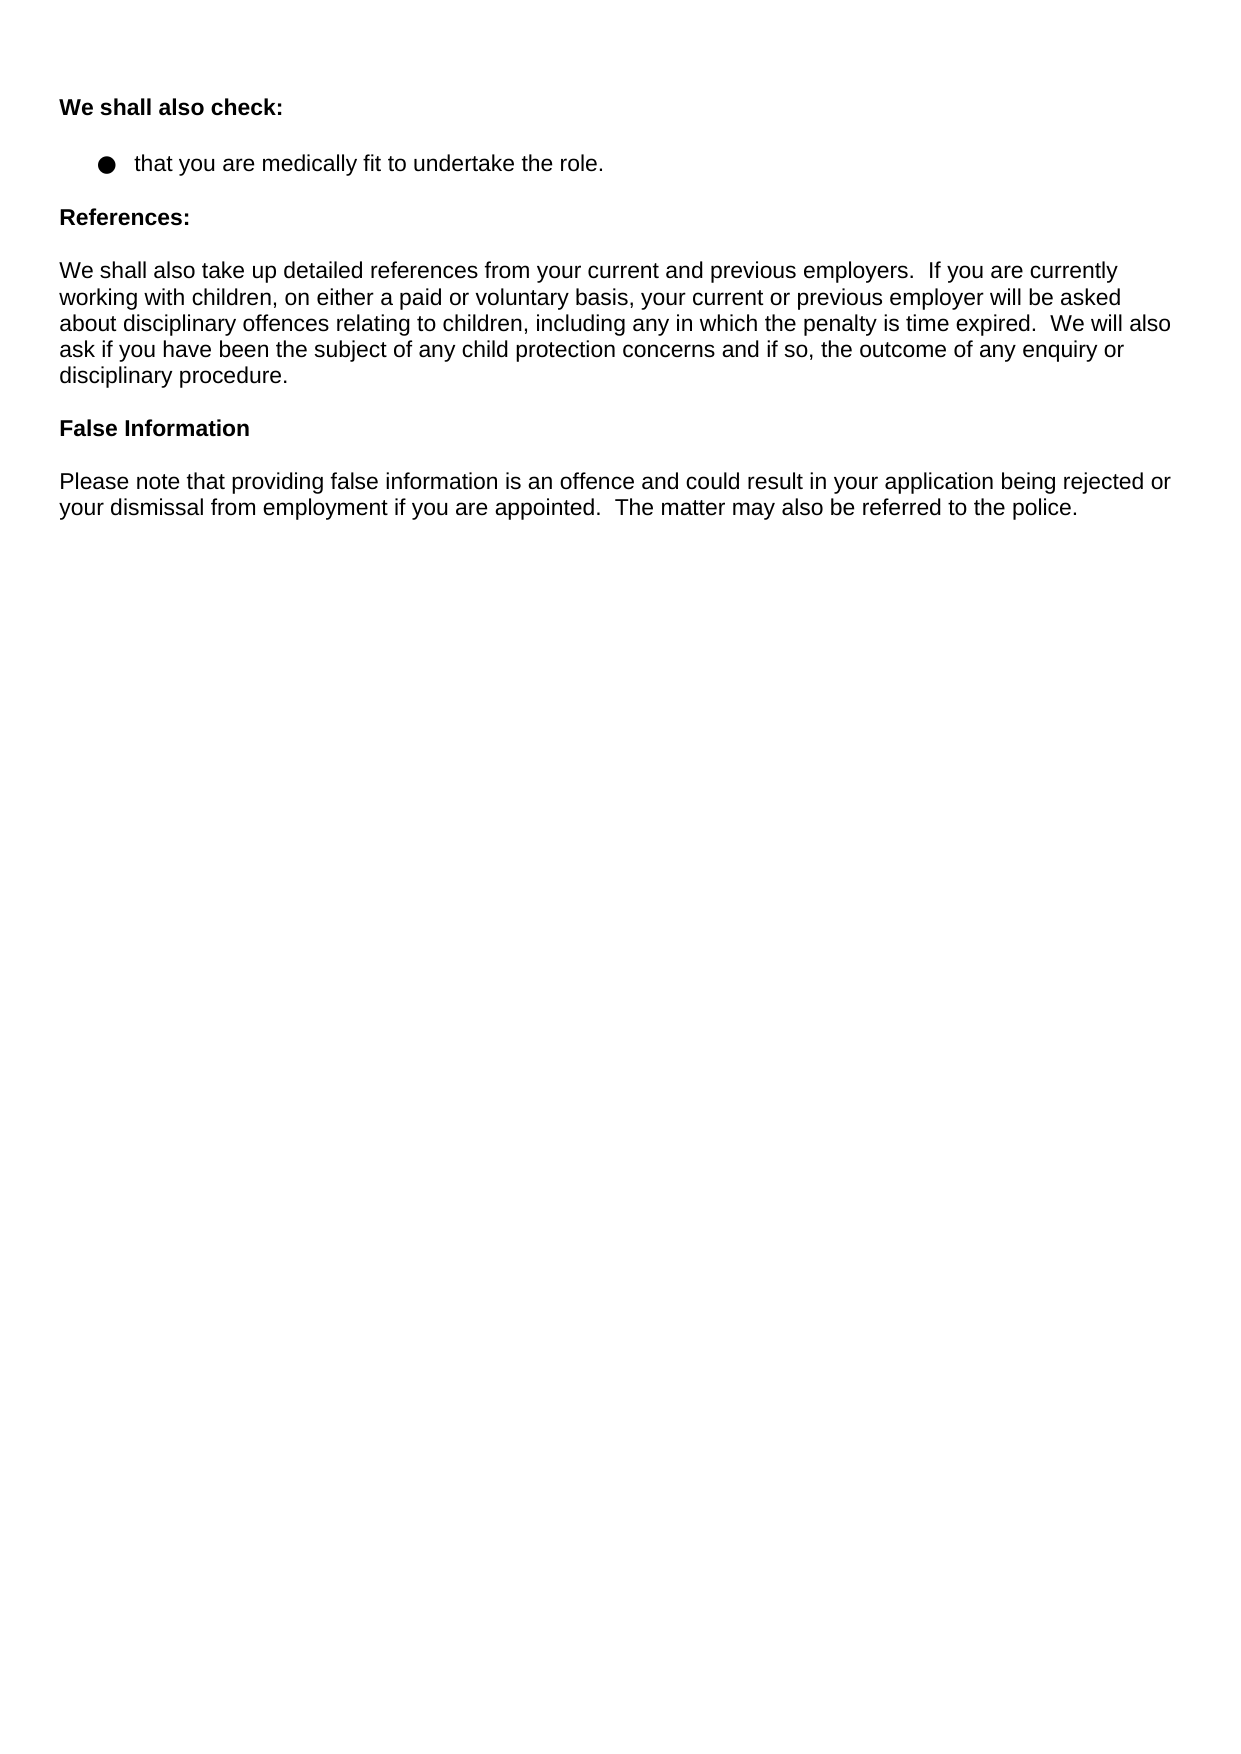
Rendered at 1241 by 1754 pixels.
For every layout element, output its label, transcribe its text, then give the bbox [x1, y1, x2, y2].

text We shall also take up detailed references from your current and previous employers. If you are currently working with children, on either a paid or voluntary basis, your current or previous employer will be asked about disciplinary offences relating to children, including any in which the penalty is time expired. We will also ask if you have been the subject of any child protection concerns and if so, the outcome of any enquiry or disciplinary procedure. [59, 257, 1181, 389]
text We shall also check: [59, 68, 1181, 120]
list that you are medically fit to undertake the role. [97, 147, 1181, 178]
text Please note that providing false information is an offence and could result in your application being rejected or your dismissal from employment if you are appointed. The matter may also be referred to the police. [59, 468, 1181, 521]
text False Information [59, 415, 1181, 442]
text References: [59, 204, 1181, 231]
